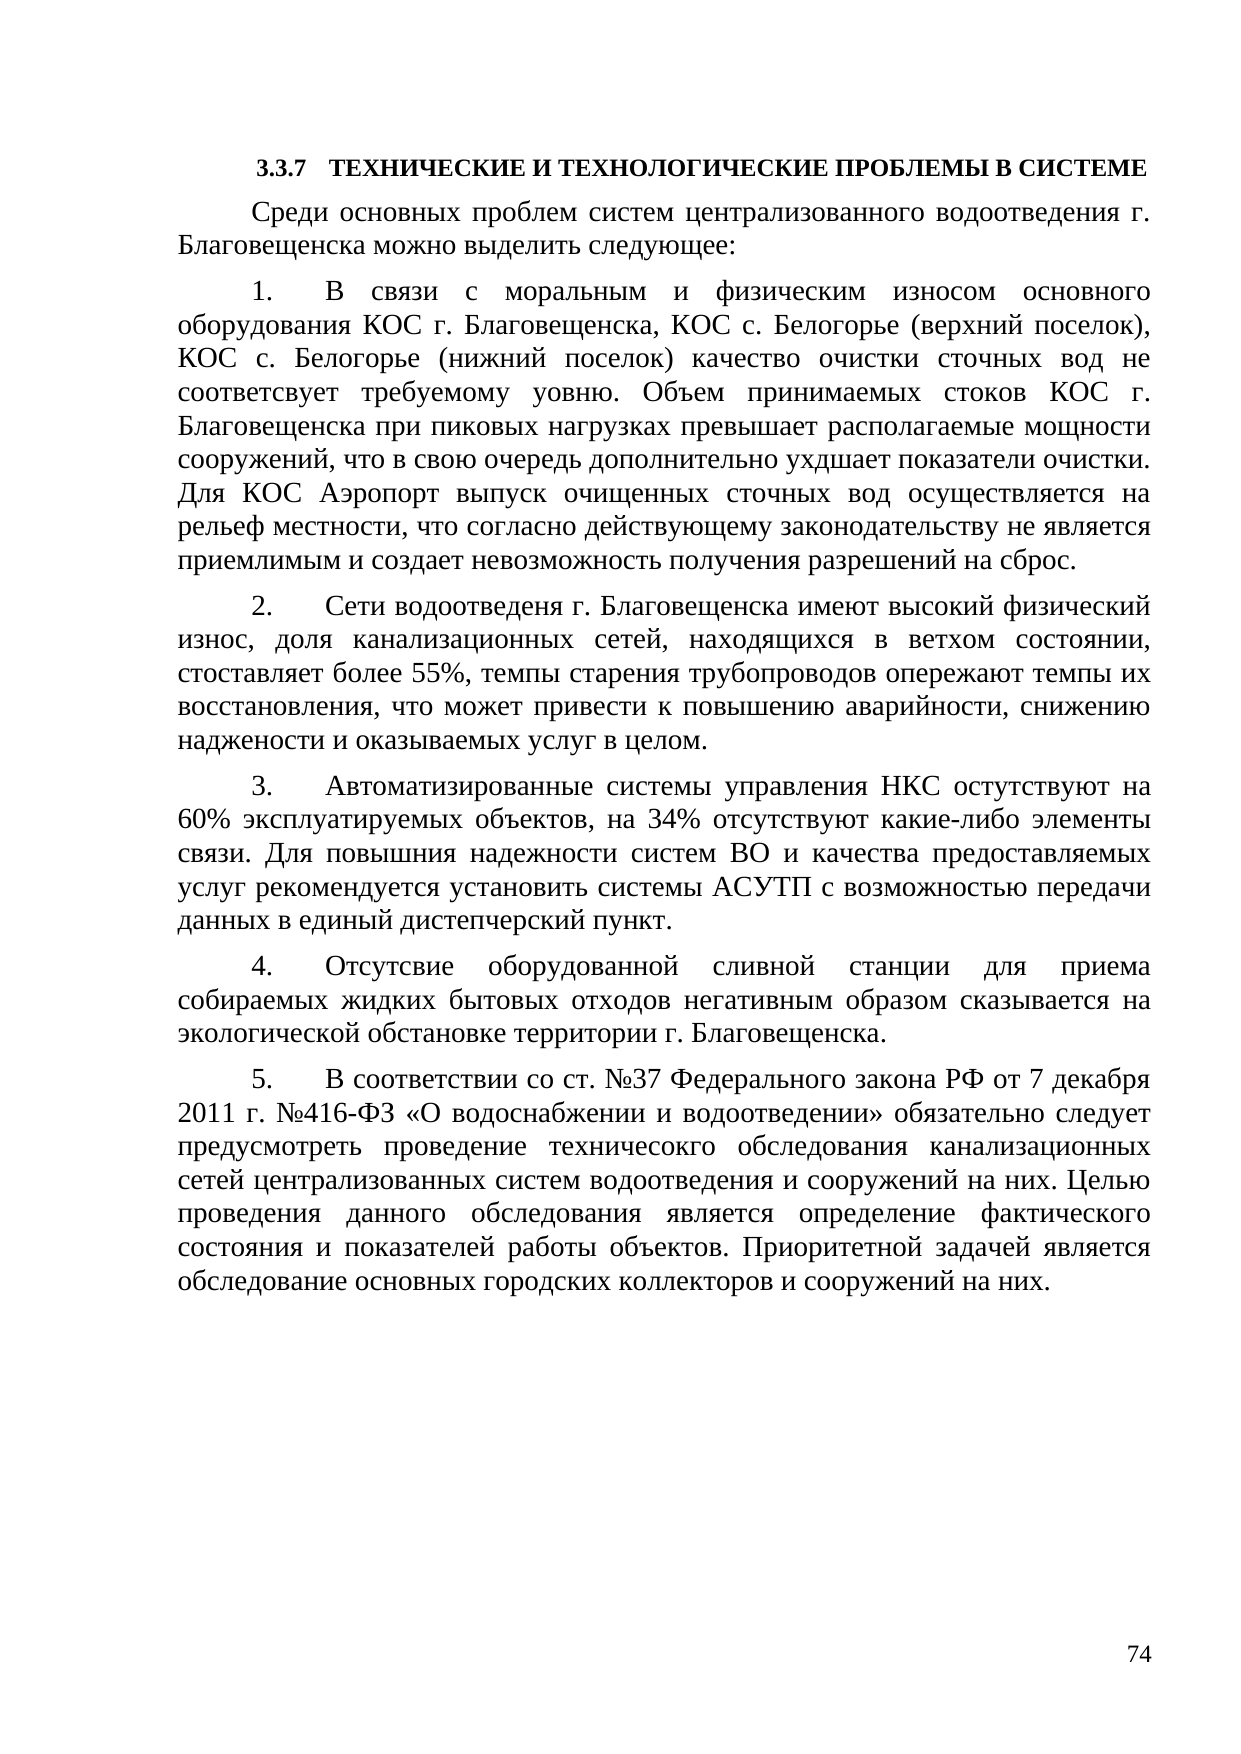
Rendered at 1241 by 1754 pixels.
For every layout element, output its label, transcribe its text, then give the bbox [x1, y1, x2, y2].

list В связи с моральным и физическим износом основного оборудования КОС г. Благовещенска, КОС с. Белогорье (верхний поселок), КОС с. Белогорье (нижний поселок) качество очистки сточных вод не соответсвует требуемому уовню. Объем принимаемых стоков КОС г. Благовещенска при пиковых нагрузках превышает располагаемые мощности сооружений, что в свою очередь дополнительно ухдшает показатели очистки. Для КОС Аэропорт выпуск очищенных сточных вод осуществляется на рельеф местности, что согласно действующему законодательству не является приемлимым и создает невозможность получения разрешений на сброс. [177, 273, 1152, 575]
list Отсутсвие оборудованной сливной станции для приема собираемых жидких бытовых отходов негативным образом сказывается на экологической обстановке территории г. Благовещенска. [177, 948, 1152, 1049]
list Автоматизированные системы управления НКС остутствуют на 60% эксплуатируемых объектов, на 34% отсутствуют какие-либо элементы связи. Для повышния надежности систем ВО и качества предоставляемых услуг рекомендуется установить системы АСУТП с возможностью передачи данных в единый дистепчерский пункт. [177, 768, 1152, 936]
list В соответствии со ст. №37 Федерального закона РФ от 7 декабря 2011 г. №416-ФЗ «О водоснабжении и водоотведении» обязательно следует предусмотреть проведение техничесокго обследования канализационных сетей централизованных систем водоотведения и сооружений на них. Целью проведения данного обследования является определение фактического состояния и показателей работы объектов. Приоритетной задачей является обследование основных городских коллекторов и сооружений на них. [177, 1061, 1152, 1296]
text Среди основных проблем систем централизованного водоотведения г. Благовещенска можно выделить следующее: [177, 194, 1152, 261]
list Сети водоотведеня г. Благовещенска имеют высокий физический износ, доля канализационных сетей, находящихся в ветхом состоянии, стоставляет более 55%, темпы старения трубопроводов опережают темпы их восстановления, что может привести к повышению аварийности, снижению наджености и оказываемых услуг в целом. [177, 588, 1152, 756]
